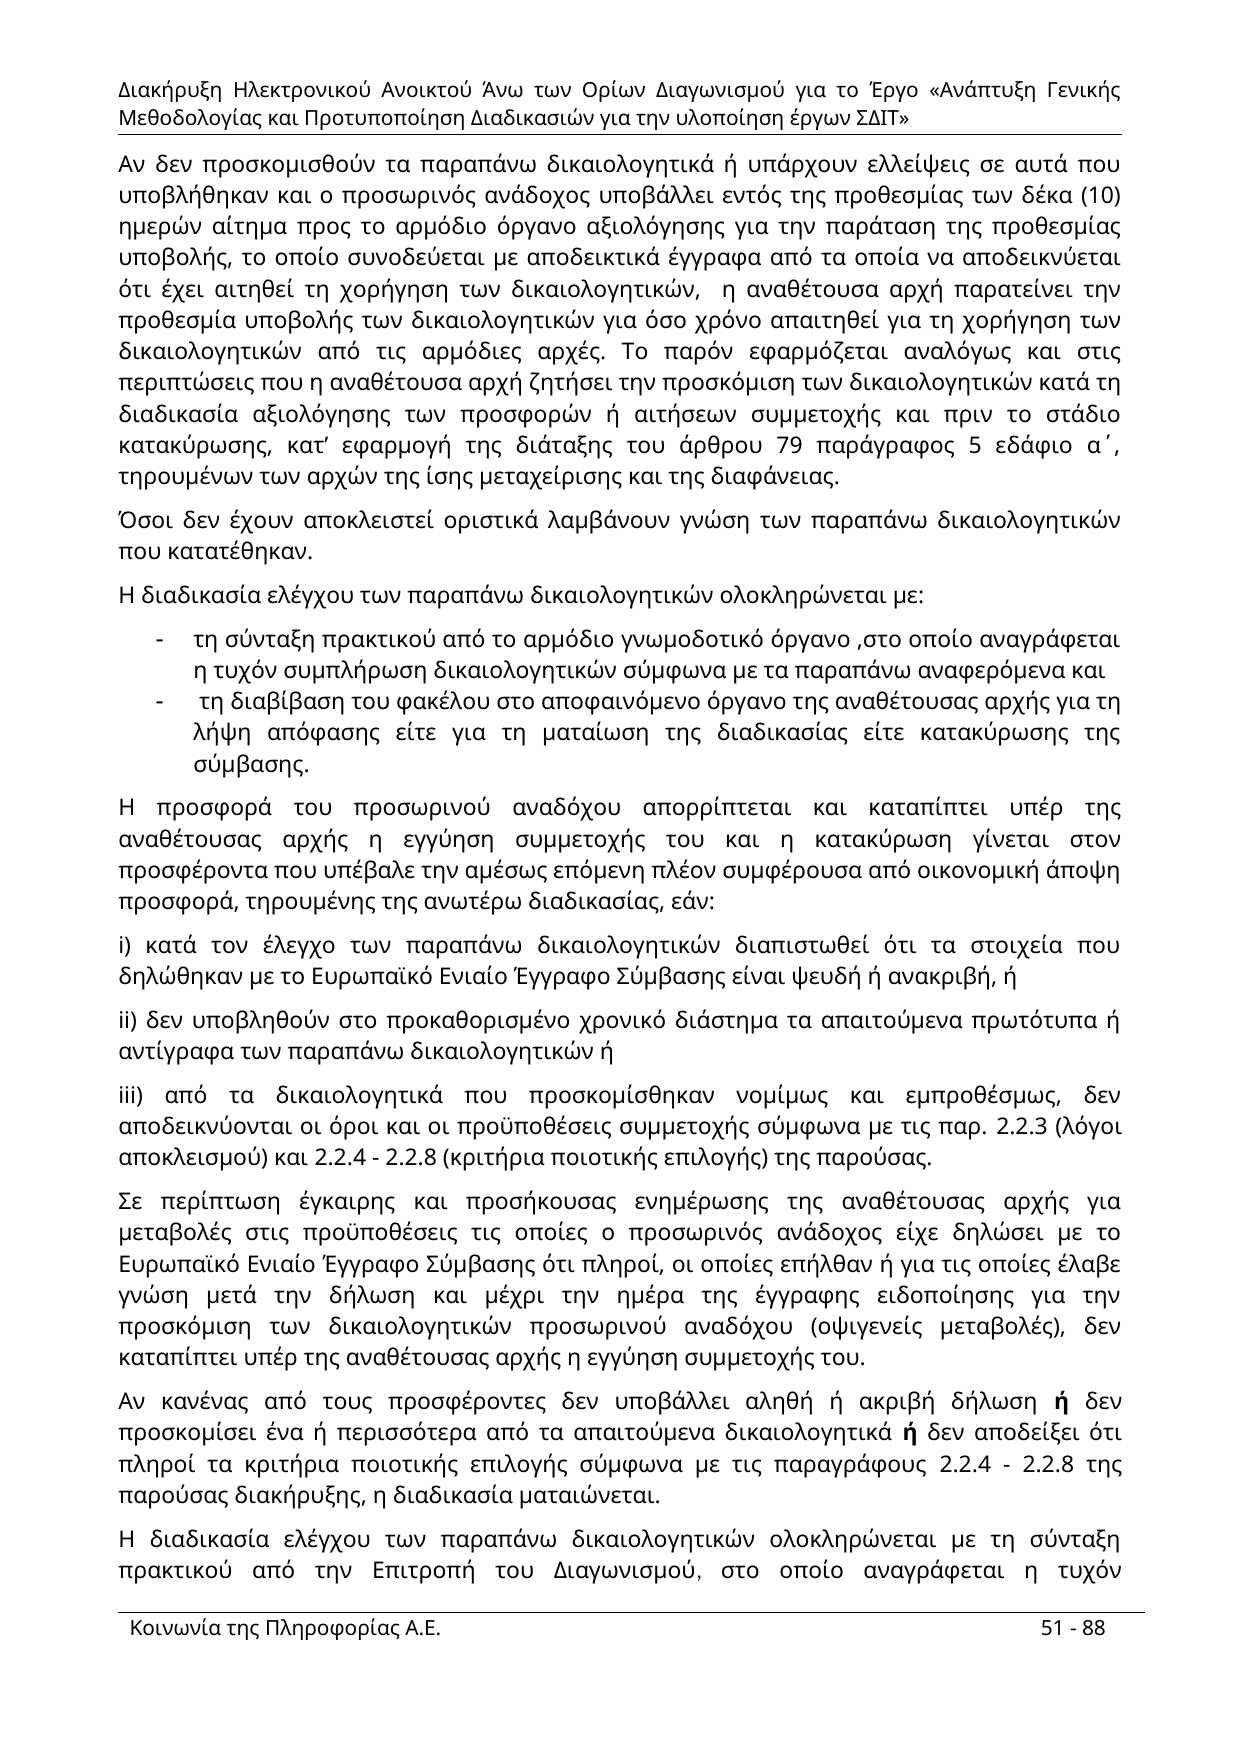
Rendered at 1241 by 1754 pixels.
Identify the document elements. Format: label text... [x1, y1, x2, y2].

list τη σύνταξη πρακτικού από το αρμόδιο γνωμοδοτικό όργανο ,στο οποίο αναγράφεται η τυχόν συμπλήρωση δικαιολογητικών σύμφωνα με τα παραπάνω αναφερόμενα και [156, 622, 1122, 685]
text Αν δεν προσκομισθούν τα παραπάνω δικαιολογητικά ή υπάρχουν ελλείψεις σε αυτά που υποβλήθηκαν και ο προσωρινός ανάδοχος υποβάλλει εντός της προθεσμίας των δέκα (10) ημερών αίτημα προς το αρμόδιο όργανο αξιολόγησης για την παράταση της προθεσμίας υποβολής, το οποίο συνοδεύεται με αποδεικτικά έγγραφα από τα οποία να αποδεικνύεται ότι έχει αιτηθεί τη χορήγηση των δικαιολογητικών, η αναθέτουσα αρχή παρατείνει την προθεσμία υποβολής των δικαιολογητικών για όσο χρόνο απαιτηθεί για τη χορήγηση των δικαιολογητικών από τις αρμόδιες αρχές. Το παρόν εφαρμόζεται αναλόγως και στις περιπτώσεις που η αναθέτουσα αρχή ζητήσει την προσκόμιση των δικαιολογητικών κατά τη διαδικασία αξιολόγησης των προσφορών ή αιτήσεων συμμετοχής και πριν το στάδιο κατακύρωσης, κατ’ εφαρμογή της διάταξης του άρθρου 79 παράγραφος 5 εδάφιο α΄, τηρουμένων των αρχών της ίσης μεταχείρισης και της διαφάνειας. [118, 147, 1122, 491]
list τη διαβίβαση του φακέλου στο αποφαινόμενο όργανο της αναθέτουσας αρχής για τη λήψη απόφασης είτε για τη ματαίωση της διαδικασίας είτε κατακύρωσης της σύμβασης. [156, 685, 1122, 779]
text Σε περίπτωση έγκαιρης και προσήκουσας ενημέρωσης της αναθέτουσας αρχής για μεταβολές στις προϋποθέσεις τις οποίες ο προσωρινός ανάδοχος είχε δηλώσει με το Ευρωπαϊκό Ενιαίο Έγγραφο Σύμβασης ότι πληροί, οι οποίες επήλθαν ή για τις οποίες έλαβε γνώση μετά την δήλωση και μέχρι την ημέρα της έγγραφης ειδοποίησης για την προσκόμιση των δικαιολογητικών προσωρινού αναδόχου (οψιγενείς μεταβολές), δεν καταπίπτει υπέρ της αναθέτουσας αρχής η εγγύηση συμμετοχής του. [118, 1185, 1122, 1372]
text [118, 1522, 1122, 1585]
text Όσοι δεν έχουν αποκλειστεί οριστικά λαμβάνουν γνώση των παραπάνω δικαιολογητικών που κατατέθηκαν. [118, 504, 1122, 566]
text Αν κανένας από τους προσφέροντες δεν υποβάλλει αληθή ή ακριβή δήλωση ή δεν προσκομίσει ένα ή περισσότερα από τα απαιτούμενα δικαιολογητικά ή δεν αποδείξει ότι πληροί τα κριτήρια ποιοτικής επιλογής σύμφωνα με τις παραγράφους ‎2.2.4 - ‎2.2.8 της παρούσας διακήρυξης, η διαδικασία ματαιώνεται. [118, 1385, 1122, 1510]
text Η προσφορά του προσωρινού αναδόχου απορρίπτεται και καταπίπτει υπέρ της αναθέτουσας αρχής η εγγύηση συμμετοχής του και η κατακύρωση γίνεται στον προσφέροντα που υπέβαλε την αμέσως επόμενη πλέον συμφέρουσα από οικονομική άποψη προσφορά, τηρουμένης της ανωτέρω διαδικασίας, εάν: [118, 791, 1122, 916]
text ii) δεν υποβληθούν στο προκαθορισμένο χρονικό διάστημα τα απαιτούμενα πρωτότυπα ή αντίγραφα των παραπάνω δικαιολογητικών ή [118, 1004, 1122, 1066]
text Η διαδικασία ελέγχου των παραπάνω δικαιολογητικών ολοκληρώνεται με: [118, 579, 1122, 610]
text iii) από τα δικαιολογητικά που προσκομίσθηκαν νομίμως και εμπροθέσμως, δεν αποδεικνύονται οι όροι και οι προϋποθέσεις συμμετοχής σύμφωνα με τις παρ. ‎2.2.3 (λόγοι αποκλεισμού) και ‎2.2.4 - ‎2.2.8 (κριτήρια ποιοτικής επιλογής) της παρούσας. [118, 1079, 1122, 1172]
text i) κατά τον έλεγχο των παραπάνω δικαιολογητικών διαπιστωθεί ότι τα στοιχεία που δηλώθηκαν με το Ευρωπαϊκό Ενιαίο Έγγραφο Σύμβασης είναι ψευδή ή ανακριβή, ή [118, 929, 1122, 991]
